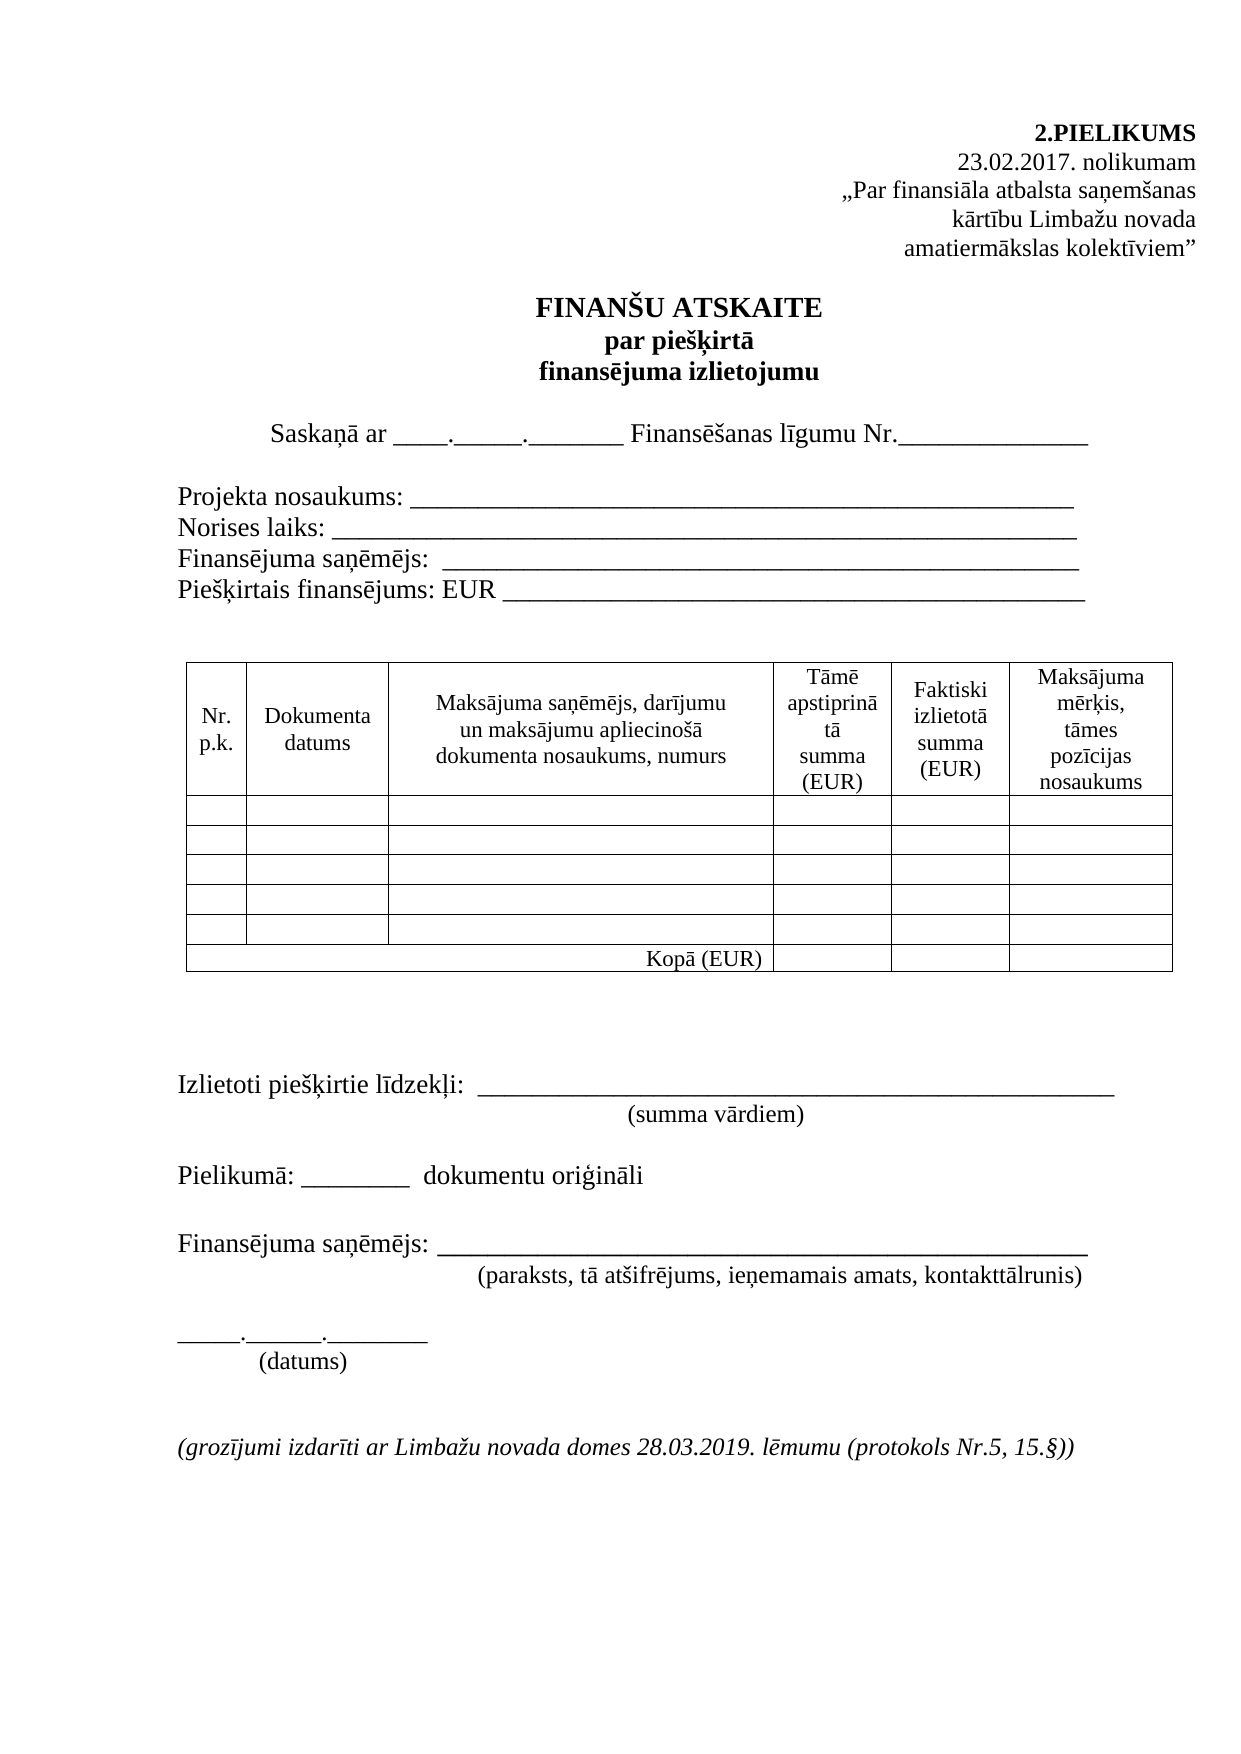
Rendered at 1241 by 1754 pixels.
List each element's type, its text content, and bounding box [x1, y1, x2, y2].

table_cell [774, 885, 891, 914]
table_cell [1010, 945, 1172, 971]
text FINANŠU ATSKAITE [177, 291, 1181, 324]
table_cell [892, 855, 1009, 884]
table_cell [892, 826, 1009, 854]
table_cell Kopā (EUR) [187, 945, 773, 971]
table_cell [1010, 796, 1172, 824]
table_cell [774, 796, 891, 824]
table_cell [389, 796, 773, 824]
table_cell [892, 945, 1009, 971]
table_cell [774, 855, 891, 884]
table_cell [187, 915, 246, 944]
table_cell [389, 855, 773, 884]
table_cell [187, 826, 246, 854]
table_cell [187, 885, 246, 914]
table_cell [247, 796, 388, 824]
table_cell [247, 826, 388, 854]
text 2.pielikums [827, 118, 1196, 147]
text _____.______.________ [177, 1317, 1181, 1346]
text Pielikumā: ________ dokumentu oriģināli [177, 1159, 1181, 1190]
table_cell [1010, 855, 1172, 884]
table_cell [389, 885, 773, 914]
table_cell [187, 796, 246, 824]
text Norises laiks: _______________________________________________________ [177, 511, 1181, 542]
text (paraksts, tā atšifrējums, ieņemamais amats, kontakttālrunis) [402, 1260, 1181, 1288]
table_header Dokumenta datums [247, 663, 388, 795]
text Finansējuma saņēmējs: _______________________________________ [177, 1221, 1181, 1260]
table_cell [892, 915, 1009, 944]
table_cell [892, 796, 1009, 824]
table_cell [389, 826, 773, 854]
text Izlietoti piešķirtie līdzekļi: _______________________________________________ [177, 1068, 1181, 1099]
table_header Maksājuma mērķis, tāmes pozīcijas nosaukums [1010, 663, 1172, 795]
text Projekta nosaukums: _________________________________________________ [177, 480, 1181, 511]
text 23.02.2017. nolikumam [827, 147, 1196, 176]
text „Par finansiāla atbalsta saņemšanas kārtību Limbažu novada amatiermākslas kolektīviem” [827, 176, 1196, 262]
text (summa vārdiem) [552, 1099, 1181, 1128]
text (grozījumi izdarīti ar Limbažu novada domes 28.03.2019. lēmumu (protokols Nr.5, 15.§)) [177, 1432, 1181, 1461]
table_header Faktiski izlietotā summa (EUR) [892, 663, 1009, 795]
table_cell [187, 855, 246, 884]
text par piešķirtā [177, 324, 1181, 355]
table_cell [247, 915, 388, 944]
table_cell [247, 885, 388, 914]
table_cell [389, 915, 773, 944]
text (datums) [177, 1346, 1181, 1375]
text finansējuma izlietojumu [177, 355, 1181, 386]
table_header Tāmē apstiprinātā summa (EUR) [774, 663, 891, 795]
table_cell [774, 915, 891, 944]
table_cell [774, 826, 891, 854]
text Piešķirtais finansējums: EUR ___________________________________________ [177, 573, 1181, 604]
table_cell [1010, 885, 1172, 914]
text Saskaņā ar ____._____._______ Finansēšanas līgumu Nr.______________ [177, 418, 1181, 449]
table_cell [1010, 826, 1172, 854]
table_cell [774, 945, 891, 971]
table_cell [1010, 915, 1172, 944]
table_cell [247, 855, 388, 884]
text Finansējuma saņēmējs: _______________________________________________ [177, 542, 1181, 573]
table_header Maksājuma saņēmējs, darījumu un maksājumu apliecinošā dokumenta nosaukums, numurs [389, 663, 773, 795]
table_header Nr. p.k. [187, 663, 246, 795]
table_cell [892, 885, 1009, 914]
